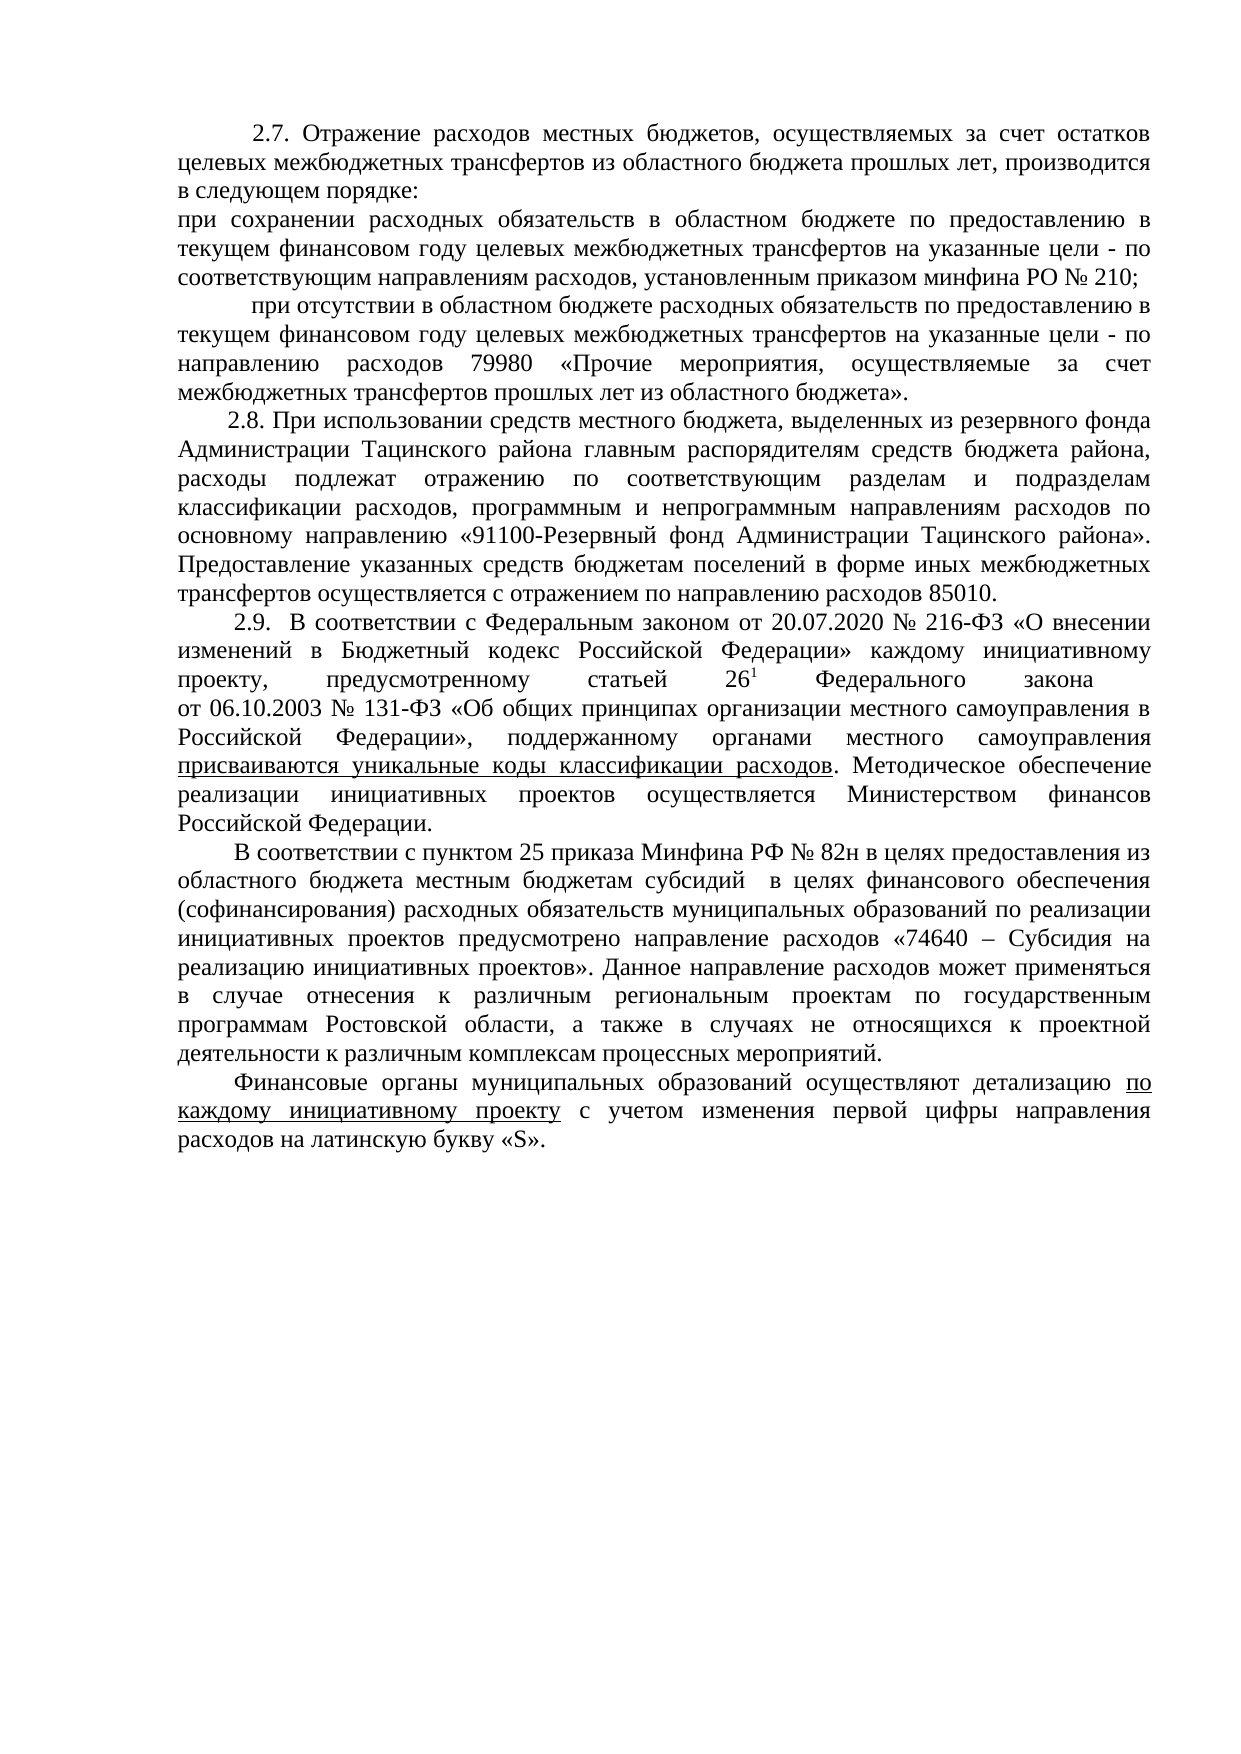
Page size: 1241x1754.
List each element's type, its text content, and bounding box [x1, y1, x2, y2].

text 2.9. В соответствии с Федеральным законом от 20.07.2020 № 216-ФЗ «О внесении изменений в Бюджетный кодекс Российской Федерации» каждому инициативному проекту, предусмотренному статьей 261 Федерального закона от 06.10.2003 № 131-ФЗ «Об общих принципах организации местного самоуправления в Российской Федерации», поддержанному органами местного самоуправления присваиваются уникальные коды классификации расходов. Методическое обеспечение реализации инициативных проектов осуществляется Министерством финансов Российской Федерации. [177, 607, 1152, 837]
list при отсутствии в областном бюджете расходных обязательств по предоставлению в текущем финансовом году целевых межбюджетных трансфертов на указанные цели - по направлению расходов 79980 «Прочие мероприятия, осуществляемые за счет межбюджетных трансфертов прошлых лет из областного бюджета». [177, 291, 1152, 406]
text 2.7. Отражение расходов местных бюджетов, осуществляемых за счет остатков целевых межбюджетных трансфертов из областного бюджета прошлых лет, производится в следующем порядке: [177, 118, 1152, 204]
text В соответствии с пунктом 25 приказа Минфина РФ № 82н в целях предоставления из областного бюджета местным бюджетам субсидий в целях финансового обеспечения (софинансирования) расходных обязательств муниципальных образований по реализации инициативных проектов предусмотрено направление расходов «74640 – Субсидия на реализацию инициативных проектов». Данное направление расходов может применяться в случае отнесения к различным региональным проектам по государственным программам Ростовской области, а также в случаях не относящихся к проектной деятельности к различным комплексам процессных мероприятий. [177, 837, 1152, 1067]
text при сохранении расходных обязательств в областном бюджете по предоставлению в текущем финансовом году целевых межбюджетных трансфертов на указанные цели - по соответствующим направлениям расходов, установленным приказом минфина РО № 210; [177, 204, 1152, 291]
text 2.8. При использовании средств местного бюджета, выделенных из резервного фонда Администрации Тацинского района главным распорядителям средств бюджета района, расходы подлежат отражению по соответствующим разделам и подразделам классификации расходов, программным и непрограммным направлениям расходов по основному направлению «91100-Резервный фонд Администрации Тацинского района». Предоставление указанных средств бюджетам поселений в форме иных межбюджетных трансфертов осуществляется с отражением по направлению расходов 85010. [177, 406, 1152, 607]
text Финансовые органы муниципальных образований осуществляют детализацию по каждому инициативному проекту с учетом изменения первой цифры направления расходов на латинскую букву «S». [177, 1067, 1152, 1153]
